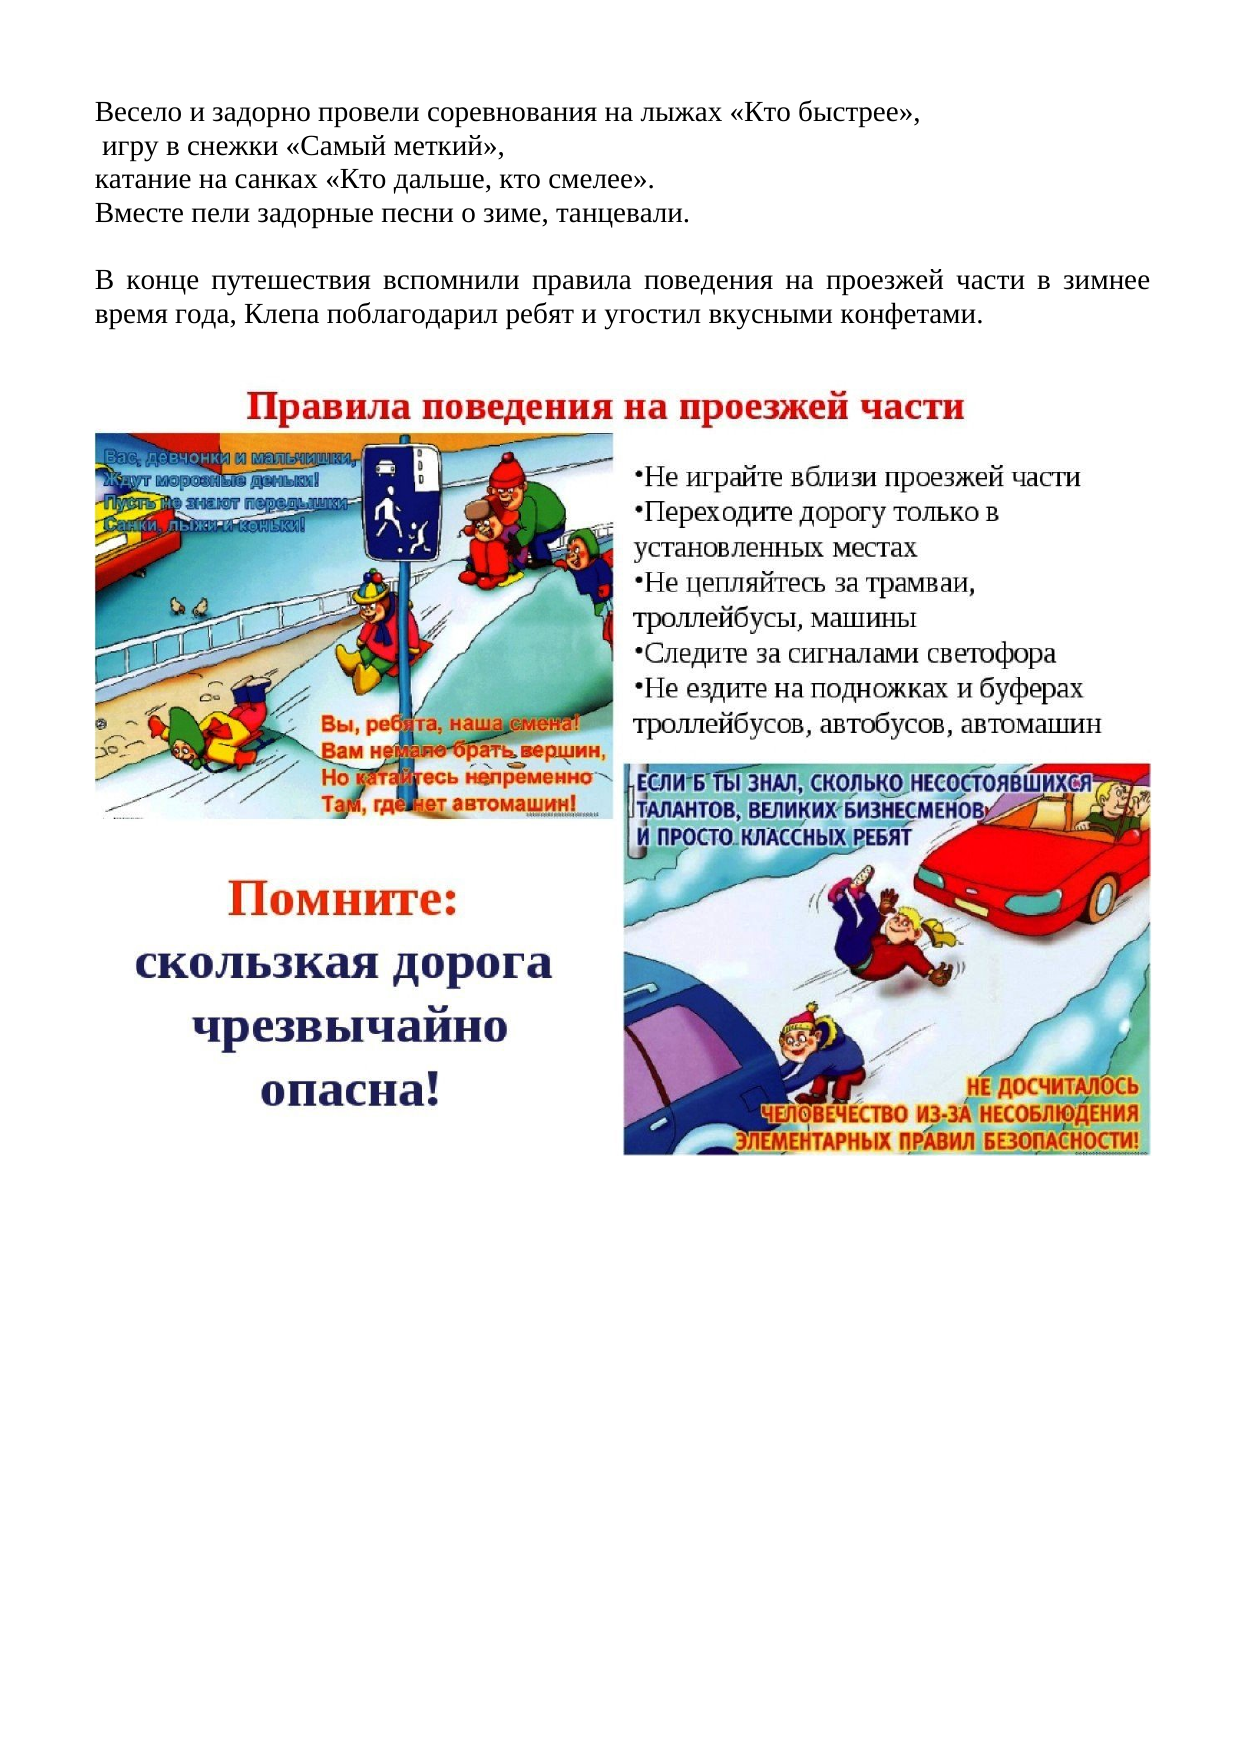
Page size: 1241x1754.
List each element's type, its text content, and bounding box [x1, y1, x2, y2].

text Вместе пели задорные песни о зиме, танцевали. [94, 195, 1152, 229]
text катание на санках «Кто дальше, кто смелее». [94, 162, 1152, 195]
text игру в снежки «Самый меткий», [94, 128, 1152, 162]
text В конце путешествия вспомнили правила поведения на проезжей части в зимнее время года, Клепа поблагодарил ребят и угостил вкусными конфетами. [94, 262, 1152, 329]
text Весело и задорно провели соревнования на лыжах «Кто быстрее», [94, 94, 1152, 128]
picture [94, 362, 1152, 1156]
